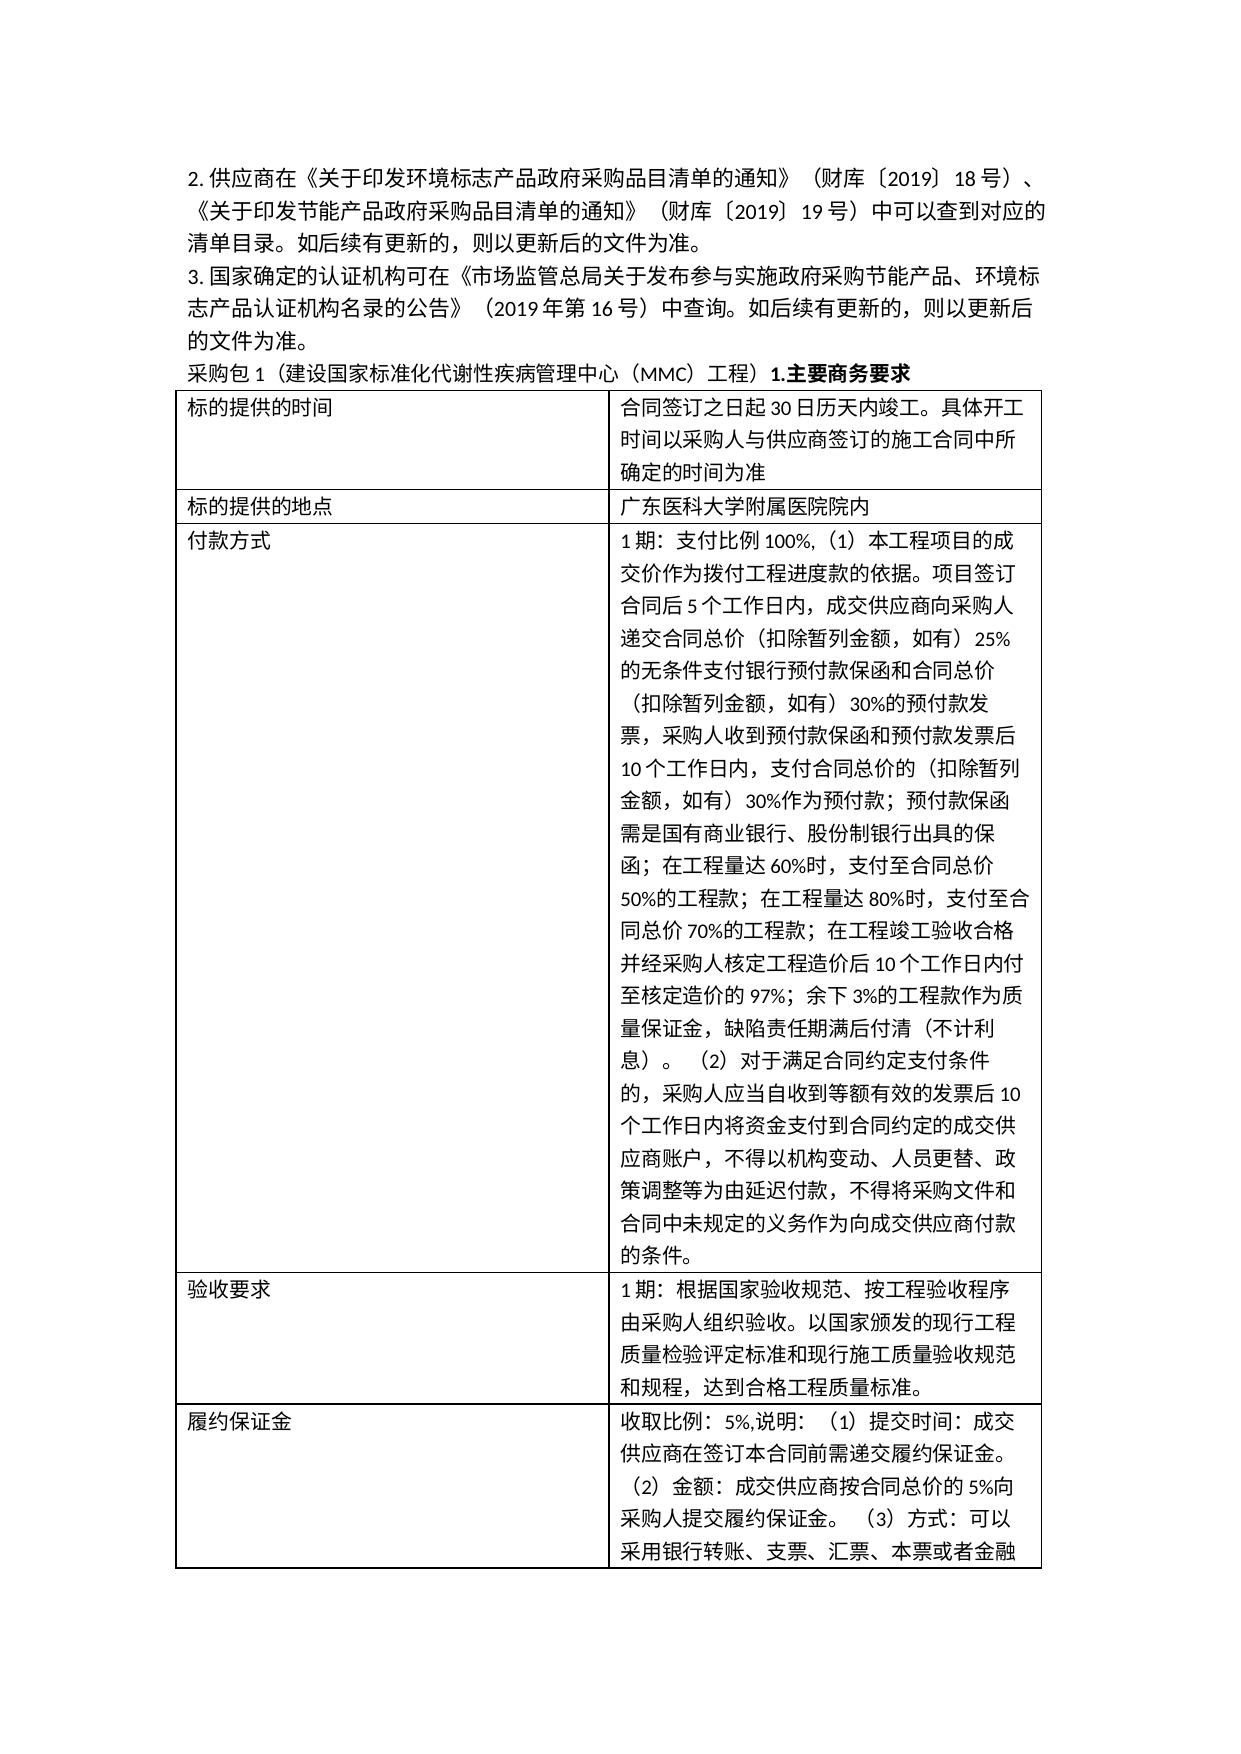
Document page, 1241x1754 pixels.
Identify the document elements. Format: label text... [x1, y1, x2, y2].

table_header 标的提供的时间 [177, 391, 608, 488]
text 3. 国家确定的认证机构可在《市场监管总局关于发布参与实施政府采购节能产品、环境标志产品认证机构名录的公告》（2019年第16号）中查询。如后续有更新的，则以更新后的文件为准。 [187, 259, 1053, 357]
table_header 合同签订之日起30日历天内竣工。具体开工时间以采购人与供应商签订的施工合同中所确定的时间为准 [610, 391, 1041, 488]
table_cell 履约保证金 [177, 1405, 608, 1567]
text 2. 供应商在《关于印发环境标志产品政府采购品目清单的通知》（财库〔2019〕18号）、《关于印发节能产品政府采购品目清单的通知》（财库〔2019〕19号）中可以查到对应的清单目录。如后续有更新的，则以更新后的文件为准。 [187, 162, 1053, 259]
table_cell 标的提供的地点 [177, 490, 608, 523]
table_cell 付款方式 [177, 524, 608, 1272]
text 采购包1（建设国家标准化代谢性疾病管理中心（MMC）工程）1.主要商务要求 [187, 357, 1053, 389]
table_cell 1期：根据国家验收规范、按工程验收程序由采购人组织验收。以国家颁发的现行工程质量检验评定标准和现行施工质量验收规范和规程，达到合格工程质量标准。 [610, 1273, 1041, 1403]
table_cell 广东医科大学附属医院院内 [610, 490, 1041, 523]
table_cell 验收要求 [177, 1273, 608, 1403]
table_cell 1期：支付比例100%,（1）本工程项目的成交价作为拨付工程进度款的依据。项目签订合同后5个工作日内，成交供应商向采购人递交合同总价（扣除暂列金额，如有）25%的无条件支付银行预付款保函和合同总价（扣除暂列金额，如有）30%的预付款发票，采购人收到预付款保函和预付款发票后10个工作日内，支付合同总价的（扣除暂列金额，如有）30%作为预付款；预付款保函需是国有商业银行、股份制银行出具的保函；在工程量达60%时，支付至合同总价50%的工程款；在工程量达80%时，支付至合同总价70%的工程款；在工程竣工验收合格并经采购人核定工程造价后10个工作日内付至核定造价的97%；余下3%的工程款作为质量保证金，缺陷责任期满后付清（不计利息）。 （2）对于满足合同约定支付条件的，采购人应当自收到等额有效的发票后10个工作日内将资金支付到合同约定的成交供应商账户，不得以机构变动、人员更替、政策调整等为由延迟付款，不得将采购文件和合同中未规定的义务作为向成交供应商付款的条件。 [610, 524, 1041, 1272]
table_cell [610, 1405, 1041, 1567]
